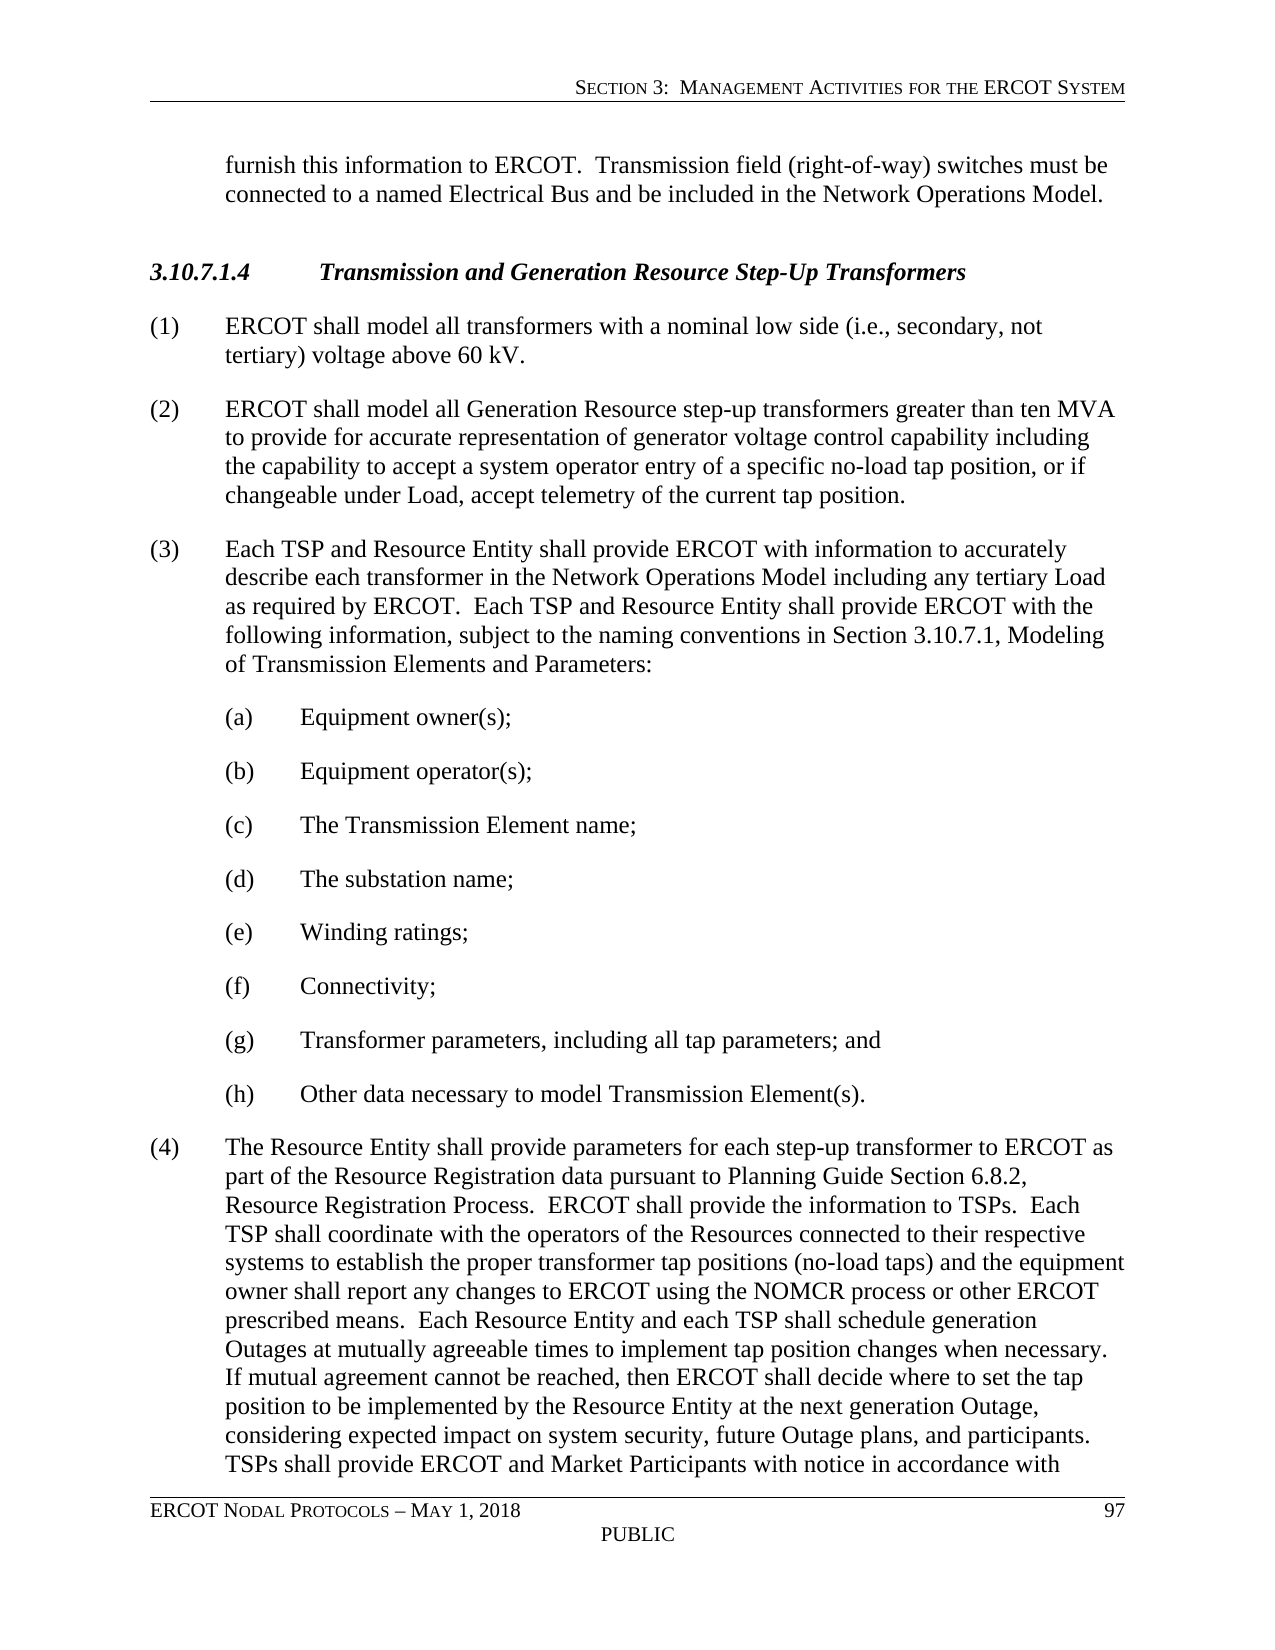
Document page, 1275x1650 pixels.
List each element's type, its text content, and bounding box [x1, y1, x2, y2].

list (b) Equipment operator(s); [225, 756, 1125, 785]
list (a) Equipment owner(s); [225, 702, 1125, 731]
text 3.10.7.1.4 Transmission and Generation Resource Step-Up Transformers [150, 257, 1125, 286]
list (d) The substation name; [225, 864, 1125, 892]
list (c) The Transmission Element name; [225, 810, 1125, 839]
text (3) Each TSP and Resource Entity shall provide ERCOT with information to accurately describe each transformer in the Network Operations Model including any tertiary Load as required by ERCOT. Each TSP and Resource Entity shall provide ERCOT with the following information, subject to the naming conventions in Section 3.10.7.1, Modeling of Transmission Elements and Parameters: [150, 534, 1125, 677]
list (g) Transformer parameters, including all tap parameters; and [225, 1025, 1125, 1054]
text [150, 1132, 1125, 1477]
list (e) Winding ratings; [225, 917, 1125, 946]
text (2) ERCOT shall model all Generation Resource step-up transformers greater than ten MVA to provide for accurate representation of generator voltage control capability including the capability to accept a system operator entry of a specific no-load tap position, or if changeable under Load, accept telemetry of the current tap position. [150, 394, 1125, 509]
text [150, 150, 1125, 207]
list (f) Connectivity; [225, 971, 1125, 1000]
list (h) Other data necessary to model Transmission Element(s). [225, 1079, 1125, 1107]
text (1) ERCOT shall model all transformers with a nominal low side (i.e., secondary, not tertiary) voltage above 60 kV. [150, 311, 1125, 369]
